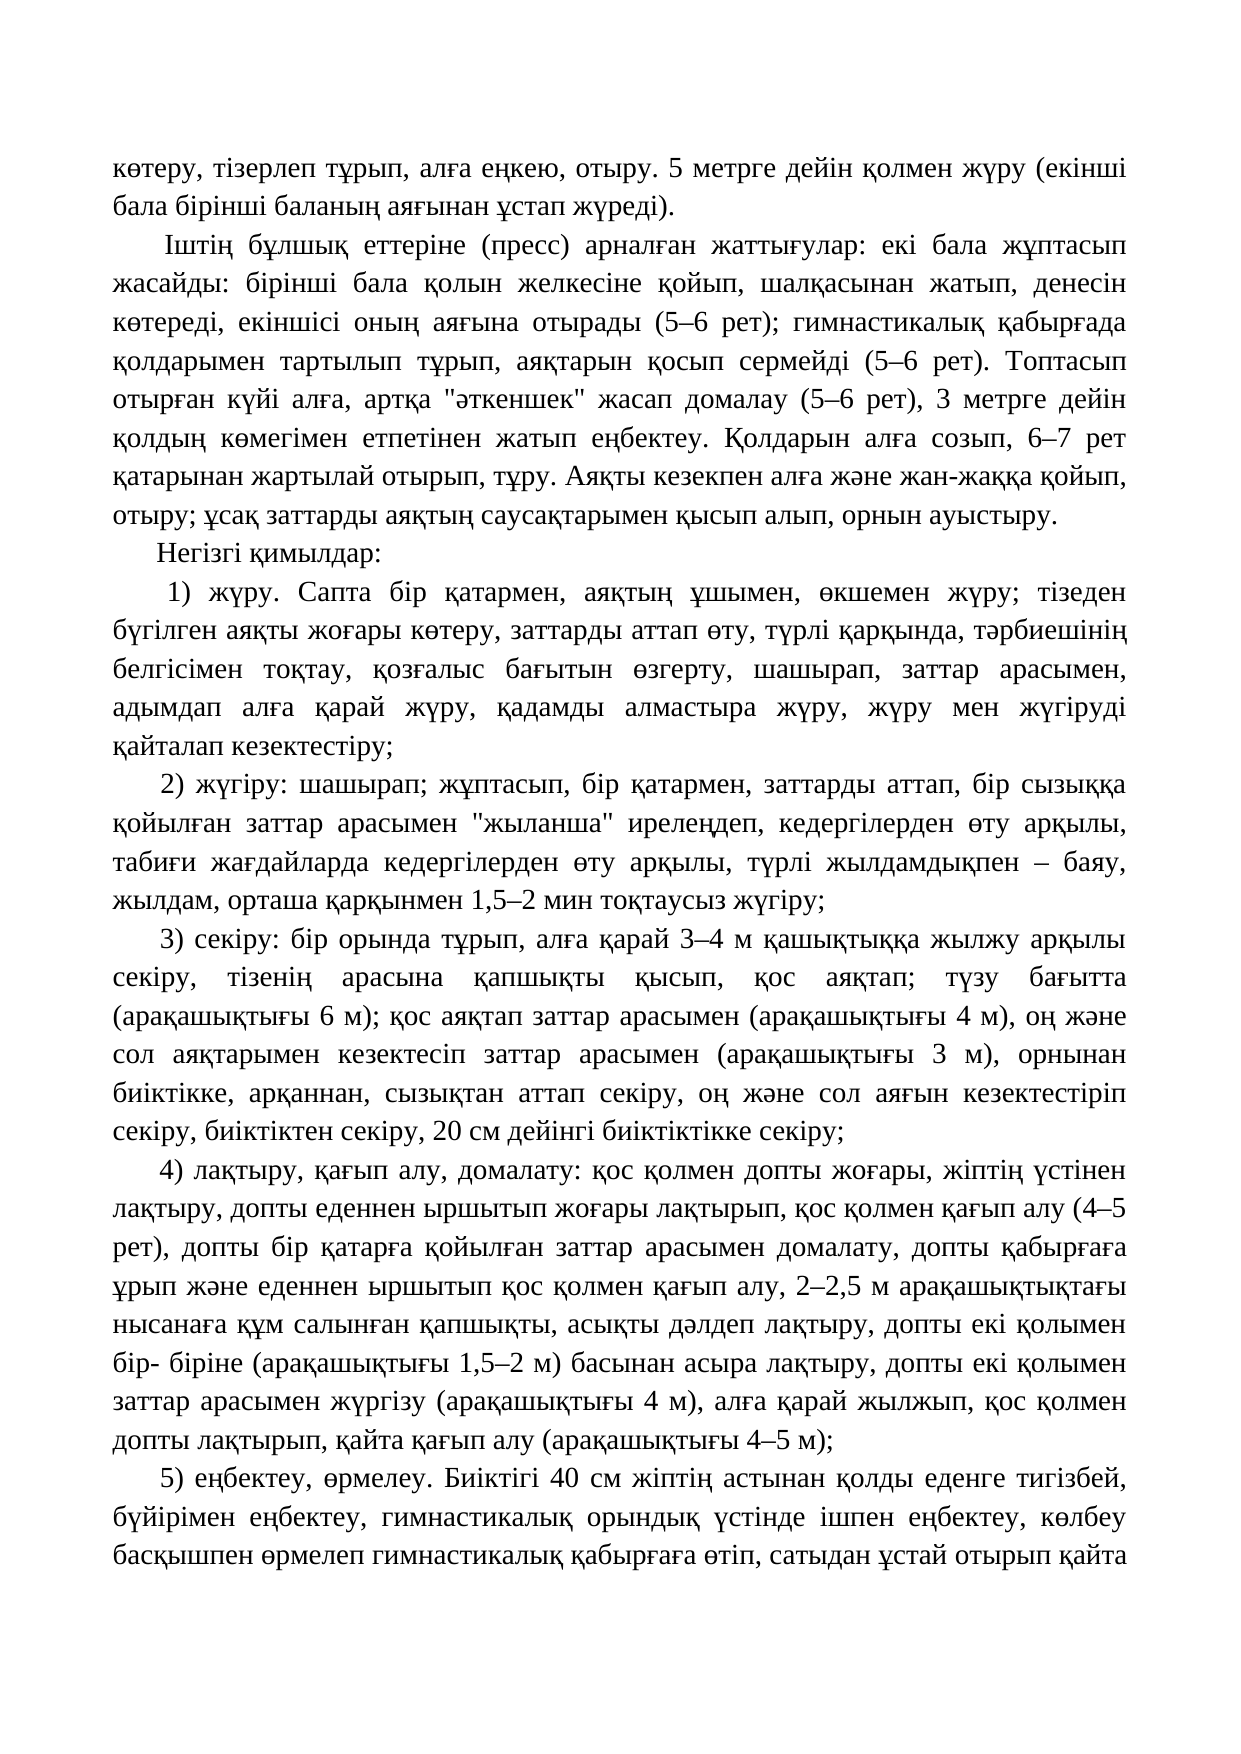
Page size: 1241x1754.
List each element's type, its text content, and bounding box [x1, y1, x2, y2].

text 2) жүгіру: шашырап; жұптасып, бір қатармен, заттарды аттап, бір сызыққа қойылған заттар арасымен "жыланша" ирелеңдеп, кедергілерден өту арқылы, табиғи жағдайларда кедергілерден өту арқылы, түрлі жылдамдықпен – баяу, жылдам, орташа қарқынмен 1,5–2 мин тоқтаусыз жүгіру; [112, 767, 1128, 916]
text 3) секіру: бір орында тұрып, алға қарай 3–4 м қашықтыққа жылжу арқылы секіру, тізенің арасына қапшықты қысып, қос аяқтап; түзу бағытта (арақашықтығы 6 м); қос аяқтап заттар арасымен (арақашықтығы 4 м), оң және сол аяқтарымен кезектесіп заттар арасымен (арақашықтығы 3 м), орнынан биіктікке, арқаннан, сызықтан аттап секіру, оң және сол аяғын кезектестіріп секіру, биіктіктен секіру, 20 см дейінгі биіктіктікке секіру; [112, 921, 1128, 1147]
text Негізгі қимылдар: [112, 535, 1128, 569]
text Іштің бұлшық еттеріне (пресс) арналған жаттығулар: екі бала жұптасып жасайды: бірінші бала қолын желкесіне қойып, шалқасынан жатып, денесін көтереді, екіншісі оның аяғына отырады (5–6 рет); гимнастикалық қабырғада қолдарымен тартылып тұрып, аяқтарын қосып сермейді (5–6 рет). Топтасып отырған күйі алға, артқа "әткеншек" жасап домалау (5–6 рет), 3 метрге дейін қолдың көмегімен етпетінен жатып еңбектеу. Қолдарын алға созып, 6–7 рет қатарынан жартылай отырып, тұру. Аяқты кезекпен алға және жан-жаққа қойып, отыру; ұсақ заттарды аяқтың саусақтарымен қысып алып, орнын ауыстыру. [112, 227, 1128, 530]
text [112, 1460, 1128, 1571]
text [112, 150, 1128, 222]
text 1) жүру. Сапта бір қатармен, аяқтың ұшымен, өкшемен жүру; тізеден бүгілген аяқты жоғары көтеру, заттарды аттап өту, түрлі қарқында, тәрбиешінің белгісімен тоқтау, қозғалыс бағытын өзгерту, шашырап, заттар арасымен, адымдап алға қарай жүру, қадамды алмастыра жүру, жүру мен жүгіруді қайталап кезектестіру; [112, 574, 1128, 762]
text 4) лақтыру, қағып алу, домалату: қос қолмен допты жоғары, жіптің үстінен лақтыру, допты еденнен ыршытып жоғары лақтырып, қос қолмен қағып алу (4–5 рет), допты бір қатарға қойылған заттар арасымен домалату, допты қабырғаға ұрып және еденнен ыршытып қос қолмен қағып алу, 2–2,5 м арақашықтықтағы нысанаға құм салынған қапшықты, асықты дәлдеп лақтыру, допты екі қолымен бір- біріне (арақашықтығы 1,5–2 м) басынан асыра лақтыру, допты екі қолымен заттар арасымен жүргізу (арақашықтығы 4 м), алға қарай жылжып, қос қолмен допты лақтырып, қайта қағып алу (арақашықтығы 4–5 м); [112, 1152, 1128, 1455]
